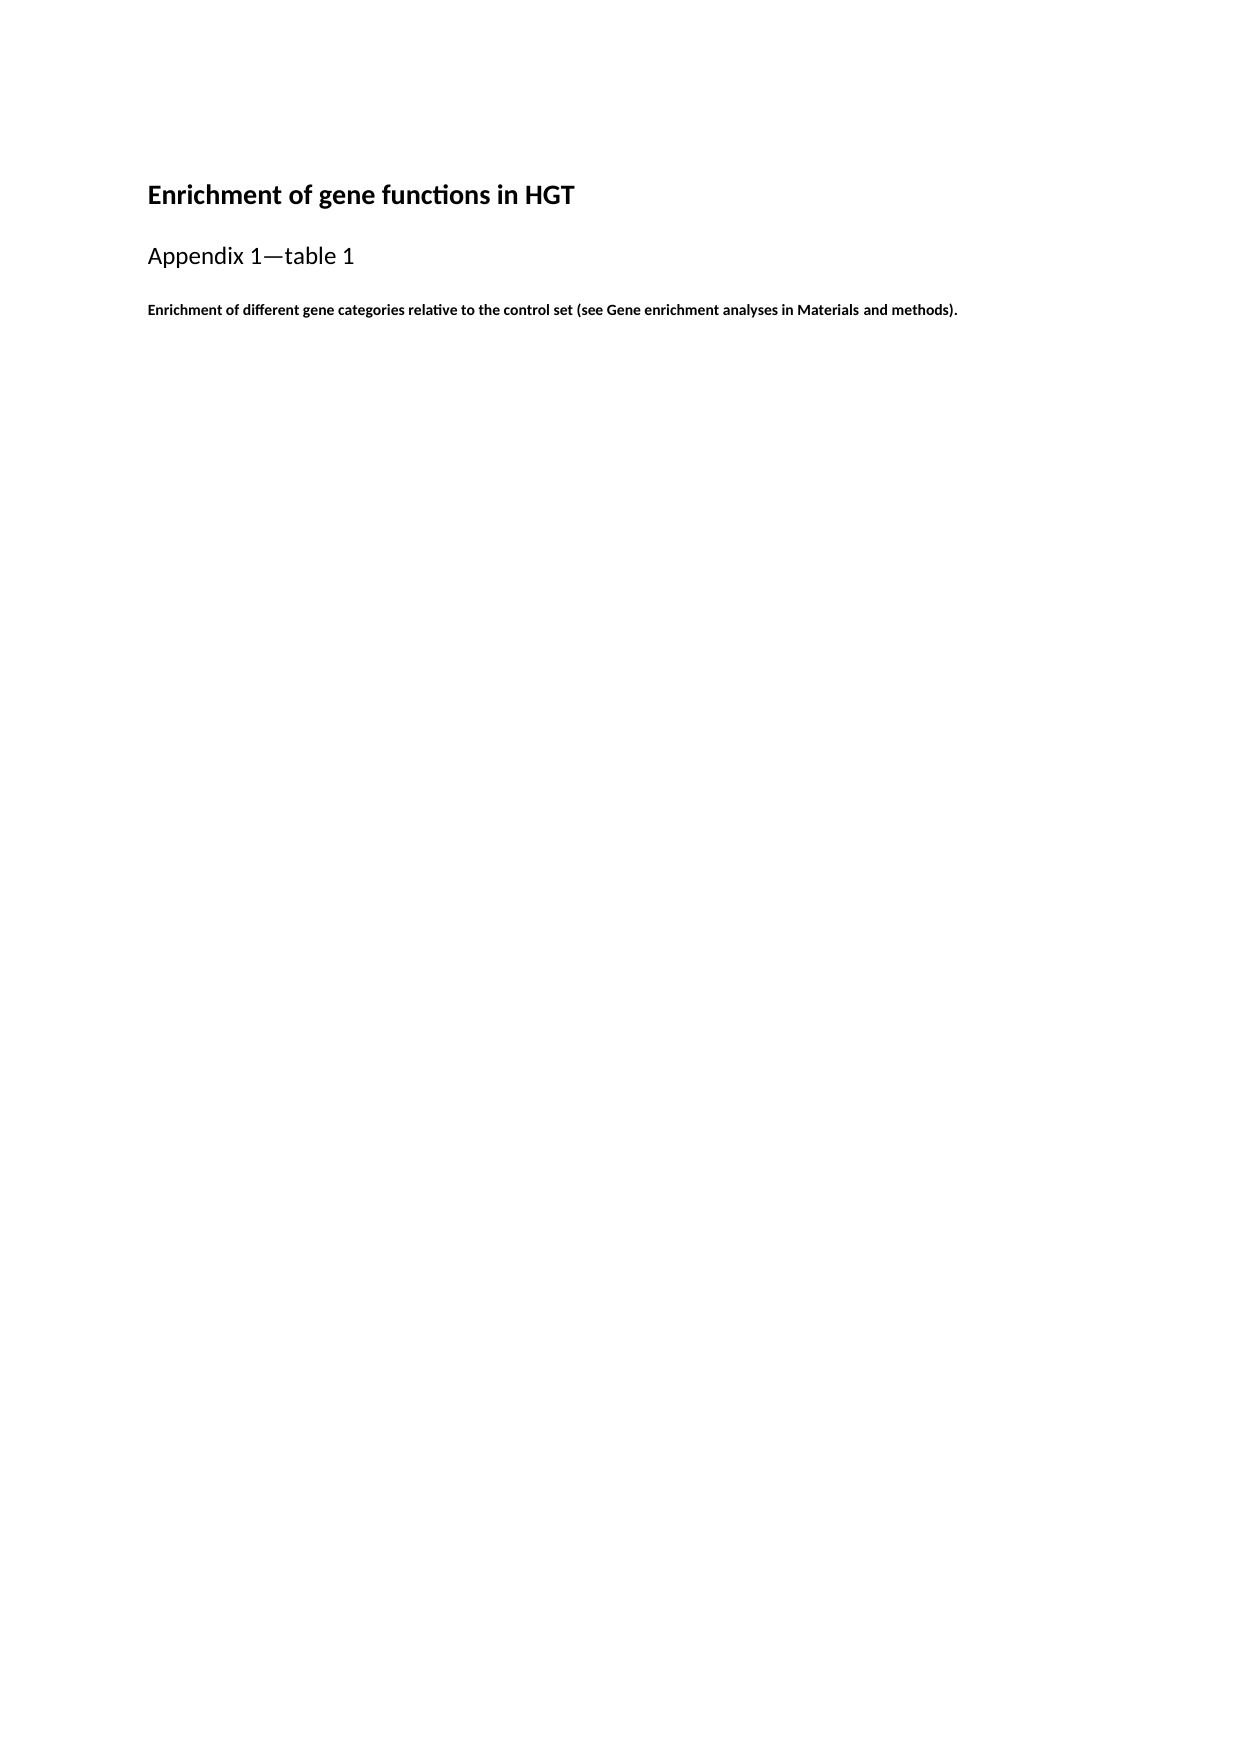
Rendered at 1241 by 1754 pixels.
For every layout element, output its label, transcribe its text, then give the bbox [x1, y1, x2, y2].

text Appendix 1—table 1 [148, 240, 1093, 271]
text Enrichment of different gene categories relative to the control set (see Gene enrichment analyses in Materials and methods). [148, 300, 1093, 319]
text Enrichment of gene functions in HGT [148, 177, 1093, 211]
